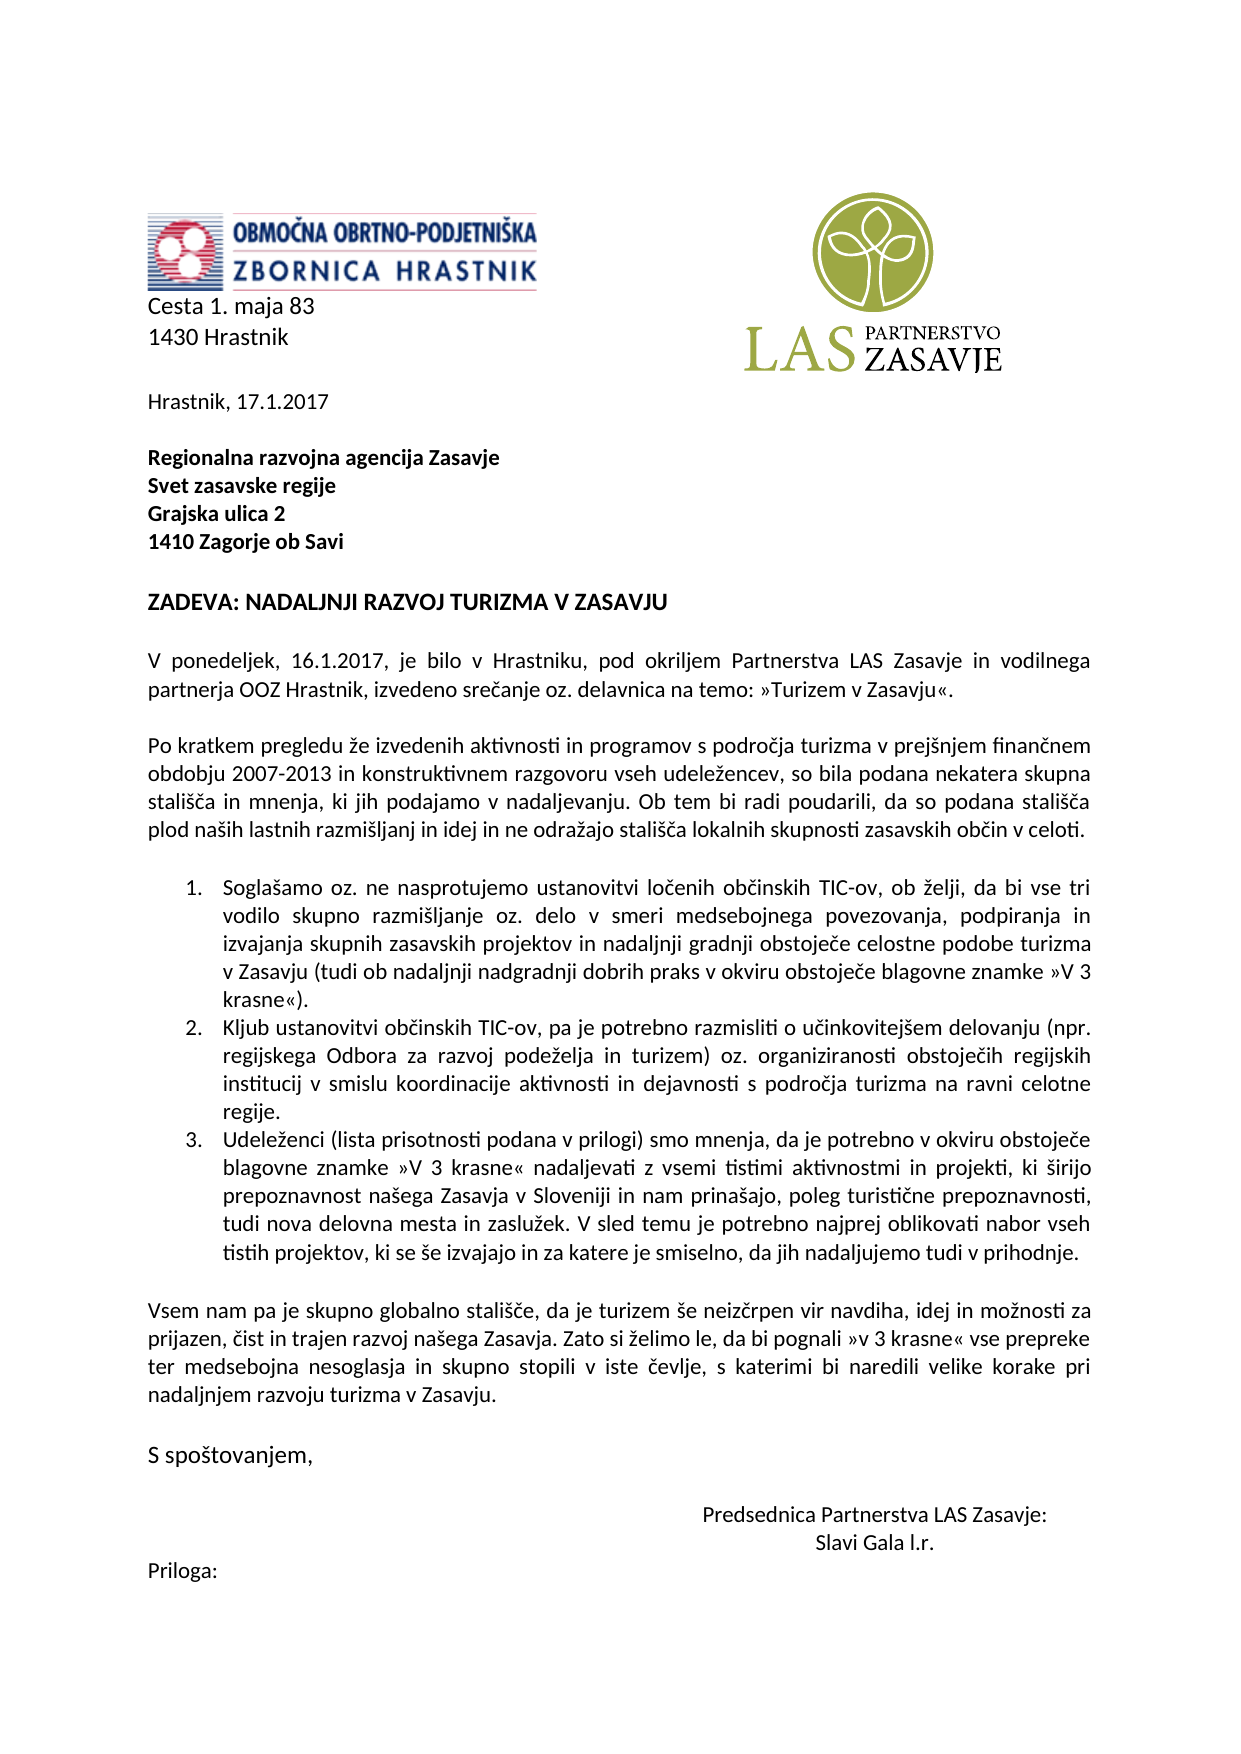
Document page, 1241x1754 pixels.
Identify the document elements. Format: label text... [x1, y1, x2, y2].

text Regionalna razvojna agencija Zasavje [148, 443, 1093, 471]
text 1410 Zagorje ob Savi [148, 527, 1093, 555]
list Kljub ustanovitvi občinskih TIC-ov, pa je potrebno razmisliti o učinkovitejšem delovanju (npr. regijskega Odbora za razvoj podeželja in turizem) oz. organiziranosti obstoječih regijskih institucij v smislu koordinacije aktivnosti in dejavnosti s področja turizma na ravni celotne regije. [185, 1013, 1093, 1126]
text V ponedeljek, 16.1.2017, je bilo v Hrastniku, pod okriljem Partnerstva LAS Zasavje in vodilnega partnerja OOZ Hrastnik, izvedeno srečanje oz. delavnica na temo: »Turizem v Zasavju«. [148, 647, 1093, 703]
text ZADEVA: NADALJNJI RAZVOJ TURIZMA V ZASAVJU [148, 586, 1093, 616]
text Grajska ulica 2 [148, 499, 1093, 527]
text Po kratkem pregledu že izvedenih aktivnosti in programov s področja turizma v prejšnjem finančnem obdobju 2007-2013 in konstruktivnem razgovoru vseh udeležencev, so bila podana nekatera skupna stališča in mnenja, ki jih podajamo v nadaljevanju. Ob tem bi radi poudarili, da so podana stališča plod naših lastnih razmišljanj in idej in ne odražajo stališča lokalnih skupnosti zasavskih občin v celoti. [148, 731, 1093, 843]
text Hrastnik, 17.1.2017 [148, 387, 1093, 415]
text Predsednica Partnerstva LAS Zasavje: [148, 1500, 1093, 1528]
text 1430 Hrastnik [148, 321, 1093, 351]
text Slavi Gala l.r. [148, 1528, 1093, 1556]
picture [147, 213, 537, 291]
text Cesta 1. maja 83 [148, 290, 1093, 321]
text S spoštovanjem, [148, 1439, 1093, 1469]
text Priloga: [148, 1556, 1093, 1584]
text Svet zasavske regije [148, 471, 1093, 499]
list Soglašamo oz. ne nasprotujemo ustanovitvi ločenih občinskih TIC-ov, ob želji, da bi vse tri vodilo skupno razmišljanje oz. delo v smeri medsebojnega povezovanja, podpiranja in izvajanja skupnih zasavskih projektov in nadaljnji gradnji obstoječe celostne podobe turizma v Zasavju (tudi ob nadaljnji nadgradnji dobrih praks v okviru obstoječe blagovne znamke »V 3 krasne«). [185, 873, 1093, 1013]
list Udeleženci (lista prisotnosti podana v prilogi) smo mnenja, da je potrebno v okviru obstoječe blagovne znamke »V 3 krasne« nadaljevati z vsemi tistimi aktivnostmi in projekti, ki širijo prepoznavnost našega Zasavja v Sloveniji in nam prinašajo, poleg turistične prepoznavnosti, tudi nova delovna mesta in zaslužek. V sled temu je potrebno najprej oblikovati nabor vseh tistih projektov, ki se še izvajajo in za katere je smiselno, da jih nadaljujemo tudi v prihodnje. [185, 1126, 1093, 1266]
text Vsem nam pa je skupno globalno stališče, da je turizem še neizčrpen vir navdiha, idej in možnosti za prijazen, čist in trajen razvoj našega Zasavja. Zato si želimo le, da bi pognali »v 3 krasne« vse prepreke ter medsebojna nesoglasja in skupno stopili v iste čevlje, s katerimi bi naredili velike korake pri nadaljnjem razvoju turizma v Zasavju. [148, 1296, 1093, 1408]
